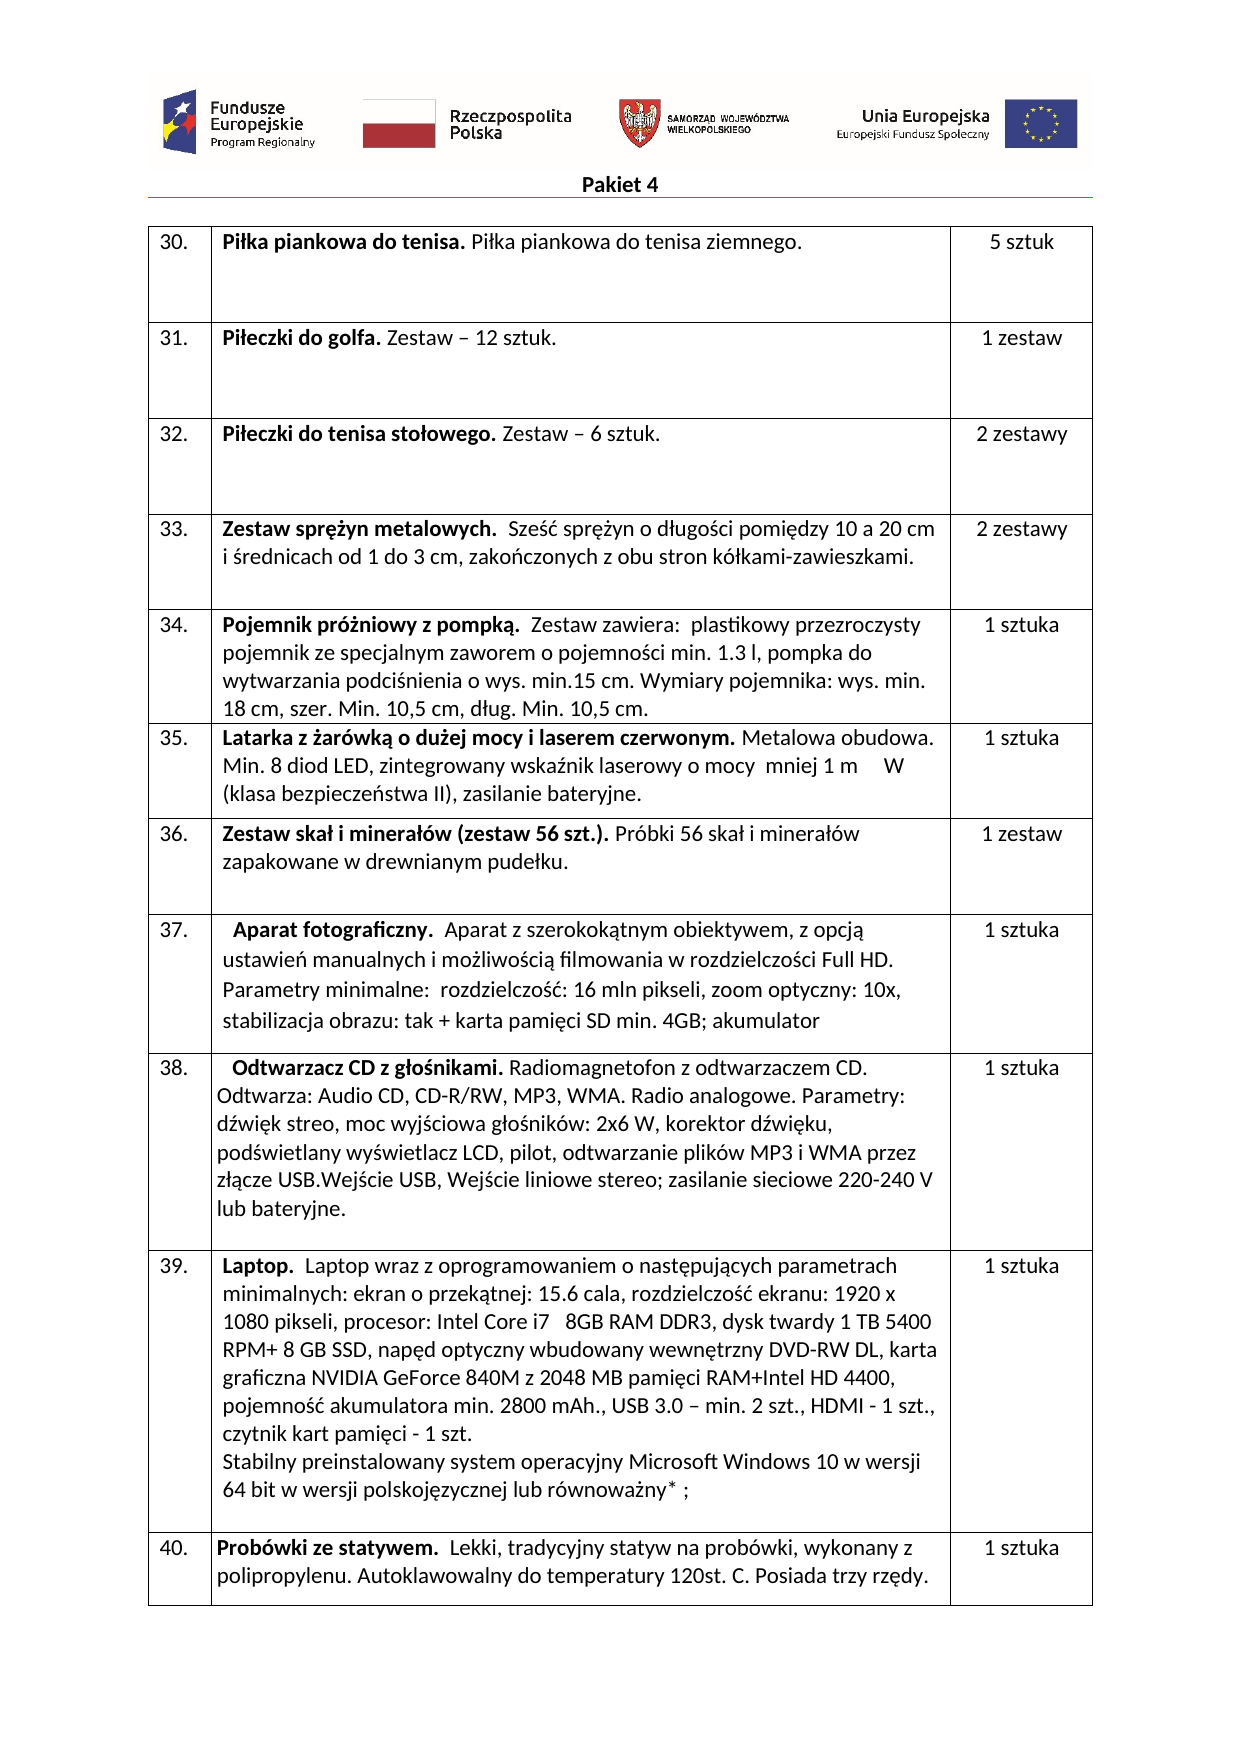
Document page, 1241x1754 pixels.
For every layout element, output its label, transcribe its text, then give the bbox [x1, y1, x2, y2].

table_cell 1 sztuka [951, 1533, 1092, 1605]
table_cell 2 zestawy [951, 419, 1092, 513]
table_cell 1 sztuka [951, 1251, 1092, 1532]
table_cell Laptop. Laptop wraz z oprogramowaniem o następujących parametrach minimalnych: ekran o przekątnej: 15.6 cala, rozdzielczość ekranu: 1920 x 1080 pikseli, procesor: Intel Core i7 8GB RAM DDR3, dysk twardy 1 TB 5400 RPM+ 8 GB SSD, napęd optyczny wbudowany wewnętrzny DVD-RW DL, karta graficzna NVIDIA GeForce 840M z 2048 MB pamięci RAM+Intel HD 4400, pojemność akumulatora min. 2800 mAh., USB 3.0 – min. 2 szt., HDMI - 1 szt., czytnik kart pamięci - 1 szt. Stabilny preinstalowany system operacyjny Microsoft Windows 10 w wersji 64 bit w wersji polskojęzycznej lub równoważny* ; [212, 1251, 950, 1532]
table_cell Piłeczki do golfa. Zestaw – 12 sztuk. [212, 323, 950, 418]
table_cell 1 sztuka [951, 1054, 1092, 1250]
table_cell 33. [149, 515, 211, 609]
table_cell 36. [149, 819, 211, 914]
table_cell 1 sztuka [951, 915, 1092, 1052]
table_cell Pojemnik próżniowy z pompką. Zestaw zawiera: plastikowy przezroczysty pojemnik ze specjalnym zaworem o pojemności min. 1.3 l, pompka do wytwarzania podciśnienia o wys. min.15 cm. Wymiary pojemnika: wys. min. 18 cm, szer. Min. 10,5 cm, dług. Min. 10,5 cm. [212, 610, 950, 722]
table_cell 38. [149, 1054, 211, 1250]
table_cell 35. [149, 724, 211, 818]
table_cell Piłeczki do tenisa stołowego. Zestaw – 6 sztuk. [212, 419, 950, 513]
table_cell 39. [149, 1251, 211, 1532]
table_cell 31. [149, 323, 211, 418]
table_cell 40. [149, 1533, 211, 1605]
picture [147, 73, 1093, 170]
table_cell 1 zestaw [951, 819, 1092, 914]
table_cell 34. [149, 610, 211, 722]
table_cell 2 zestawy [951, 515, 1092, 609]
table_cell Aparat fotograficzny. Aparat z szerokokątnym obiektywem, z opcją ustawień manualnych i możliwością filmowania w rozdzielczości Full HD. Parametry minimalne: rozdzielczość: 16 mln pikseli, zoom optyczny: 10x, stabilizacja obrazu: tak + karta pamięci SD min. 4GB; akumulator [212, 915, 950, 1052]
table_cell Latarka z żarówką o dużej mocy i laserem czerwonym. Metalowa obudowa. Min. 8 diod LED, zintegrowany wskaźnik laserowy o mocy mniej 1 m W (klasa bezpieczeństwa II), zasilanie bateryjne. [212, 724, 950, 818]
table_cell Zestaw skał i minerałów (zestaw 56 szt.). Próbki 56 skał i minerałów zapakowane w drewnianym pudełku. [212, 819, 950, 914]
table_cell 37. [149, 915, 211, 1052]
table_cell 1 sztuka [951, 610, 1092, 722]
table_cell 32. [149, 419, 211, 513]
table_cell 1 zestaw [951, 323, 1092, 418]
table_cell Piłka piankowa do tenisa. Piłka piankowa do tenisa ziemnego. [212, 227, 950, 322]
table_cell 30. [149, 227, 211, 322]
table_cell 1 sztuka [951, 724, 1092, 818]
table_cell Odtwarzacz CD z głośnikami. Radiomagnetofon z odtwarzaczem CD. Odtwarza: Audio CD, CD-R/RW, MP3, WMA. Radio analogowe. Parametry: dźwięk streo, moc wyjściowa głośników: 2x6 W, korektor dźwięku, podświetlany wyświetlacz LCD, pilot, odtwarzanie plików MP3 i WMA przez złącze USB.Wejście USB, Wejście liniowe stereo; zasilanie sieciowe 220-240 V lub bateryjne. [212, 1054, 950, 1250]
table_cell 5 sztuk [951, 227, 1092, 322]
table_cell Zestaw sprężyn metalowych. Sześć sprężyn o długości pomiędzy 10 a 20 cm i średnicach od 1 do 3 cm, zakończonych z obu stron kółkami-zawieszkami. [212, 515, 950, 609]
